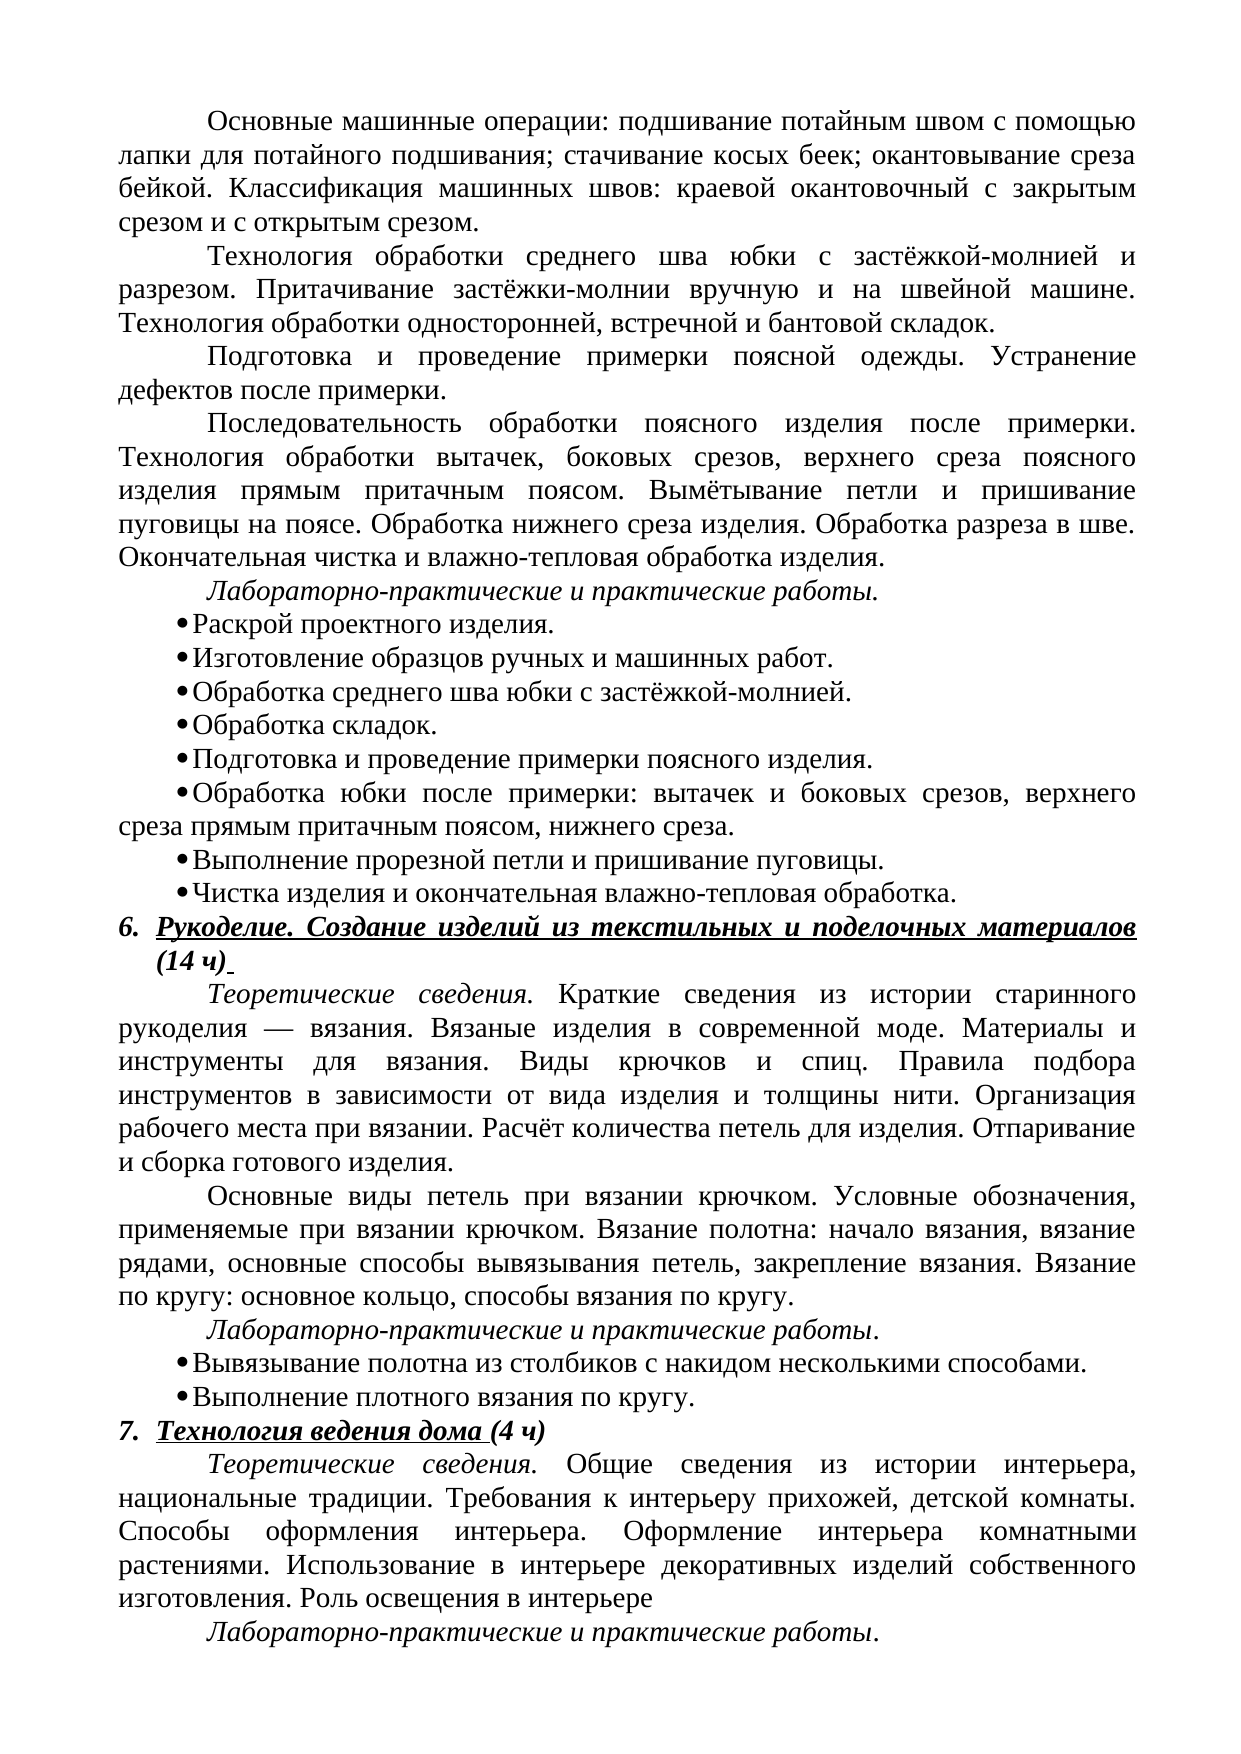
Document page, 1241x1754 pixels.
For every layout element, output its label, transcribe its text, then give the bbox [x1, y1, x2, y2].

text Лабораторно-практические и практические работы. [118, 573, 1137, 607]
list Подготовка и проведение примерки поясного изделия. [118, 741, 1137, 775]
list Вывязывание полотна из столбиков с накидом несколькими способами. [118, 1345, 1137, 1379]
text Технология обработки среднего шва юбки с застёжкой-молнией и разрезом. Притачивание застёжки-молнии вручную и на швейной машине. Технология обработки односторонней, встречной и бантовой складок. [118, 238, 1137, 338]
list Обработка среднего шва юбки с застёжкой-молнией. [118, 674, 1137, 707]
list Обработка юбки после примерки: вытачек и боковых срезов, верхнего среза прямым притачным поясом, нижнего среза. [118, 775, 1137, 842]
list Выполнение прорезной петли и пришивание пуговицы. [118, 842, 1137, 876]
text Последовательность обработки поясного изделия после примерки. Технология обработки вытачек, боковых срезов, верхнего среза поясного изделия прямым притачным поясом. Вымётывание петли и пришивание пуговицы на поясе. Обработка нижнего среза изделия. Обработка разреза в шве. Окончательная чистка и влажно-тепловая обработка изделия. [118, 405, 1137, 573]
list Технология ведения дома (4 ч) [118, 1413, 1137, 1446]
text Основные виды петель при вязании крючком. Условные обозначения, применяемые при вязании крючком. Вязание полотна: начало вязания, вязание рядами, основные способы вывязывания петель, закрепление вязания. Вязание по кругу: основное кольцо, способы вязания по кругу. [118, 1178, 1137, 1312]
list Обработка складок. [118, 707, 1137, 741]
list Изготовление образцов ручных и машинных работ. [118, 640, 1137, 674]
text Подготовка и проведение примерки поясной одежды. Устранение дефектов после примерки. [118, 338, 1137, 405]
text Основные машинные операции: подшивание потайным швом с помощью лапки для потайного подшивания; стачивание косых беек; окантовывание среза бейкой. Классификация машинных швов: краевой окантовочный с закрытым срезом и с открытым срезом. [118, 103, 1137, 238]
list Раскрой проектного изделия. [118, 607, 1137, 640]
text Теоретические сведения. Краткие сведения из истории старинного рукоделия — вязания. Вязаные изделия в современной моде. Материалы и инструменты для вязания. Виды крючков и спиц. Правила подбора инструментов в зависимости от вида изделия и толщины нити. Организация рабочего места при вязании. Расчёт количества петель для изделия. Отпаривание и сборка готового изделия. [118, 976, 1137, 1178]
text Теоретические сведения. Общие сведения из истории интерьера, национальные традиции. Требования к интерьеру прихожей, детской комнаты. Способы оформления интерьера. Оформление интерьера комнатными растениями. Использование в интерьере декоративных изделий собственного изготовления. Роль освещения в интерьере [118, 1446, 1137, 1614]
list Выполнение плотного вязания по кругу. [118, 1379, 1137, 1413]
list Рукоделие. Создание изделий из текстильных и поделочных материалов (14 ч) [118, 909, 1137, 976]
text Лабораторно-практические и практические работы. [118, 1312, 1137, 1345]
list Чистка изделия и окончательная влажно-тепловая обработка. [118, 876, 1137, 909]
text Лабораторно-практические и практические работы. [118, 1614, 1137, 1647]
